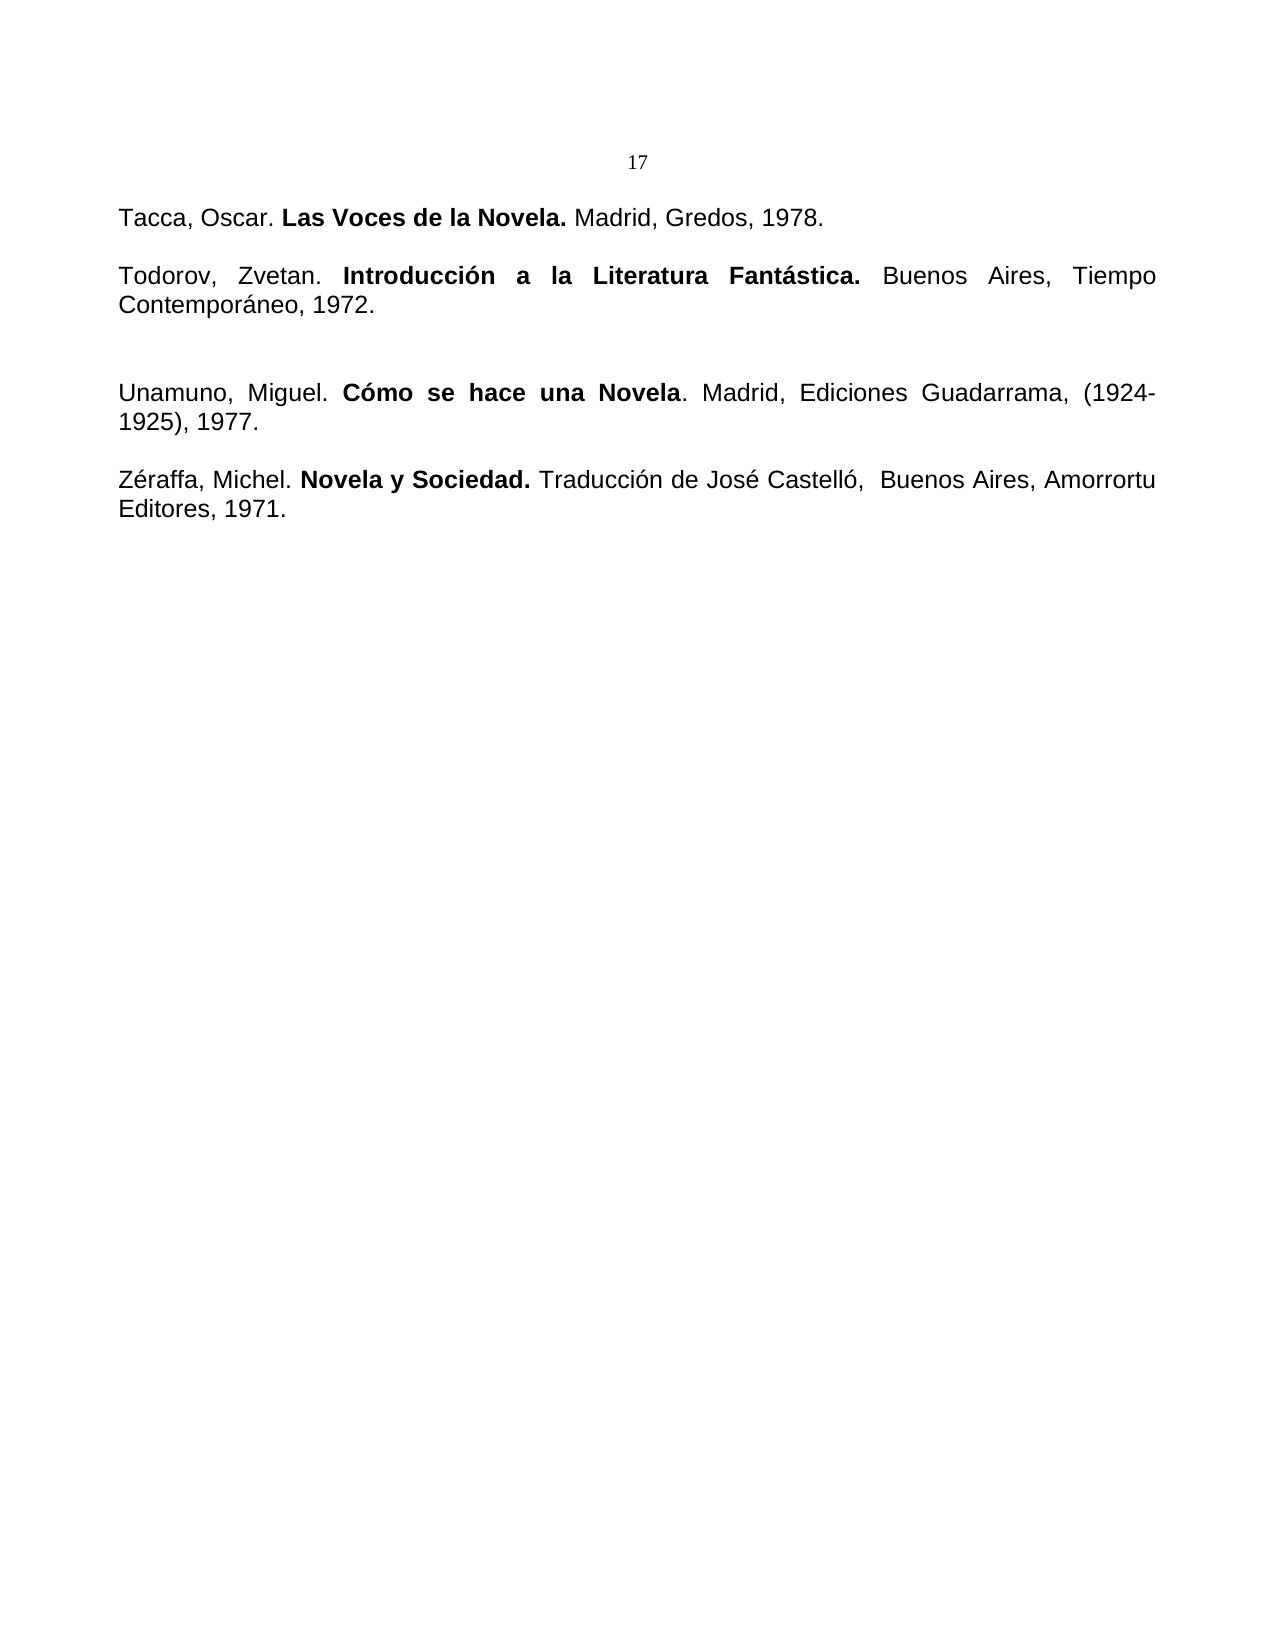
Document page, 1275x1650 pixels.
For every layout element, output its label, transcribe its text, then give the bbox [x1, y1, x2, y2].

text Unamuno, Miguel. Cómo se hace una Novela. Madrid, Ediciones Guadarrama, (1924-1925), 1977. [118, 377, 1157, 436]
text Tacca, Oscar. Las Voces de la Novela. Madrid, Gredos, 1978. [118, 203, 1157, 232]
text Zéraffa, Michel. Novela y Sociedad. Traducción de José Castelló, Buenos Aires, Amorrortu Editores, 1971. [118, 465, 1157, 523]
text Todorov, Zvetan. Introducción a la Literatura Fantástica. Buenos Aires, Tiempo Contemporáneo, 1972. [118, 261, 1157, 319]
